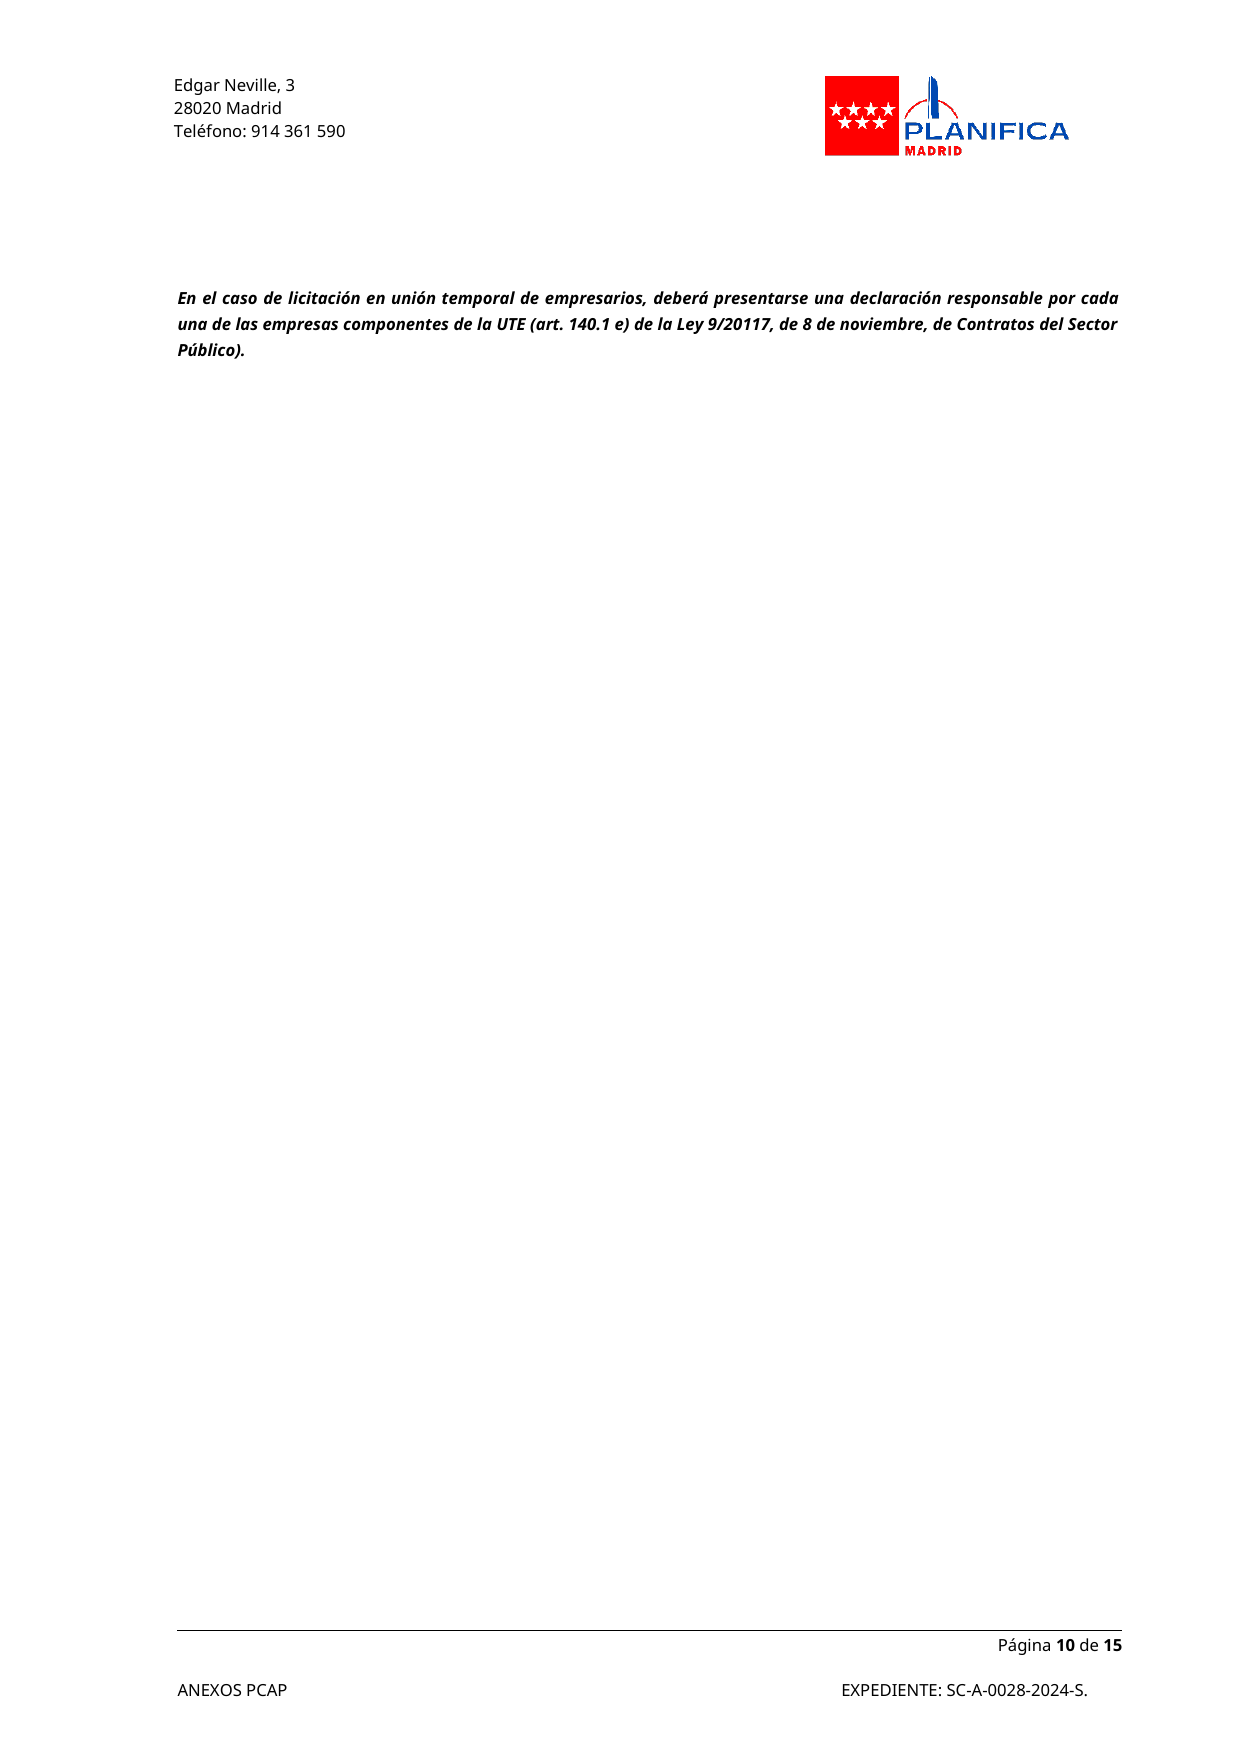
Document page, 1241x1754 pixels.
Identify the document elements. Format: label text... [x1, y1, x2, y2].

text En el caso de licitación en unión temporal de empresarios, deberá presentarse una declaración responsable por cada una de las empresas componentes de la UTE (art. 140.1 e) de la Ley 9/20117, de 8 de noviembre, de Contratos del Sector Público). [177, 286, 1122, 361]
picture [824, 75, 1076, 156]
